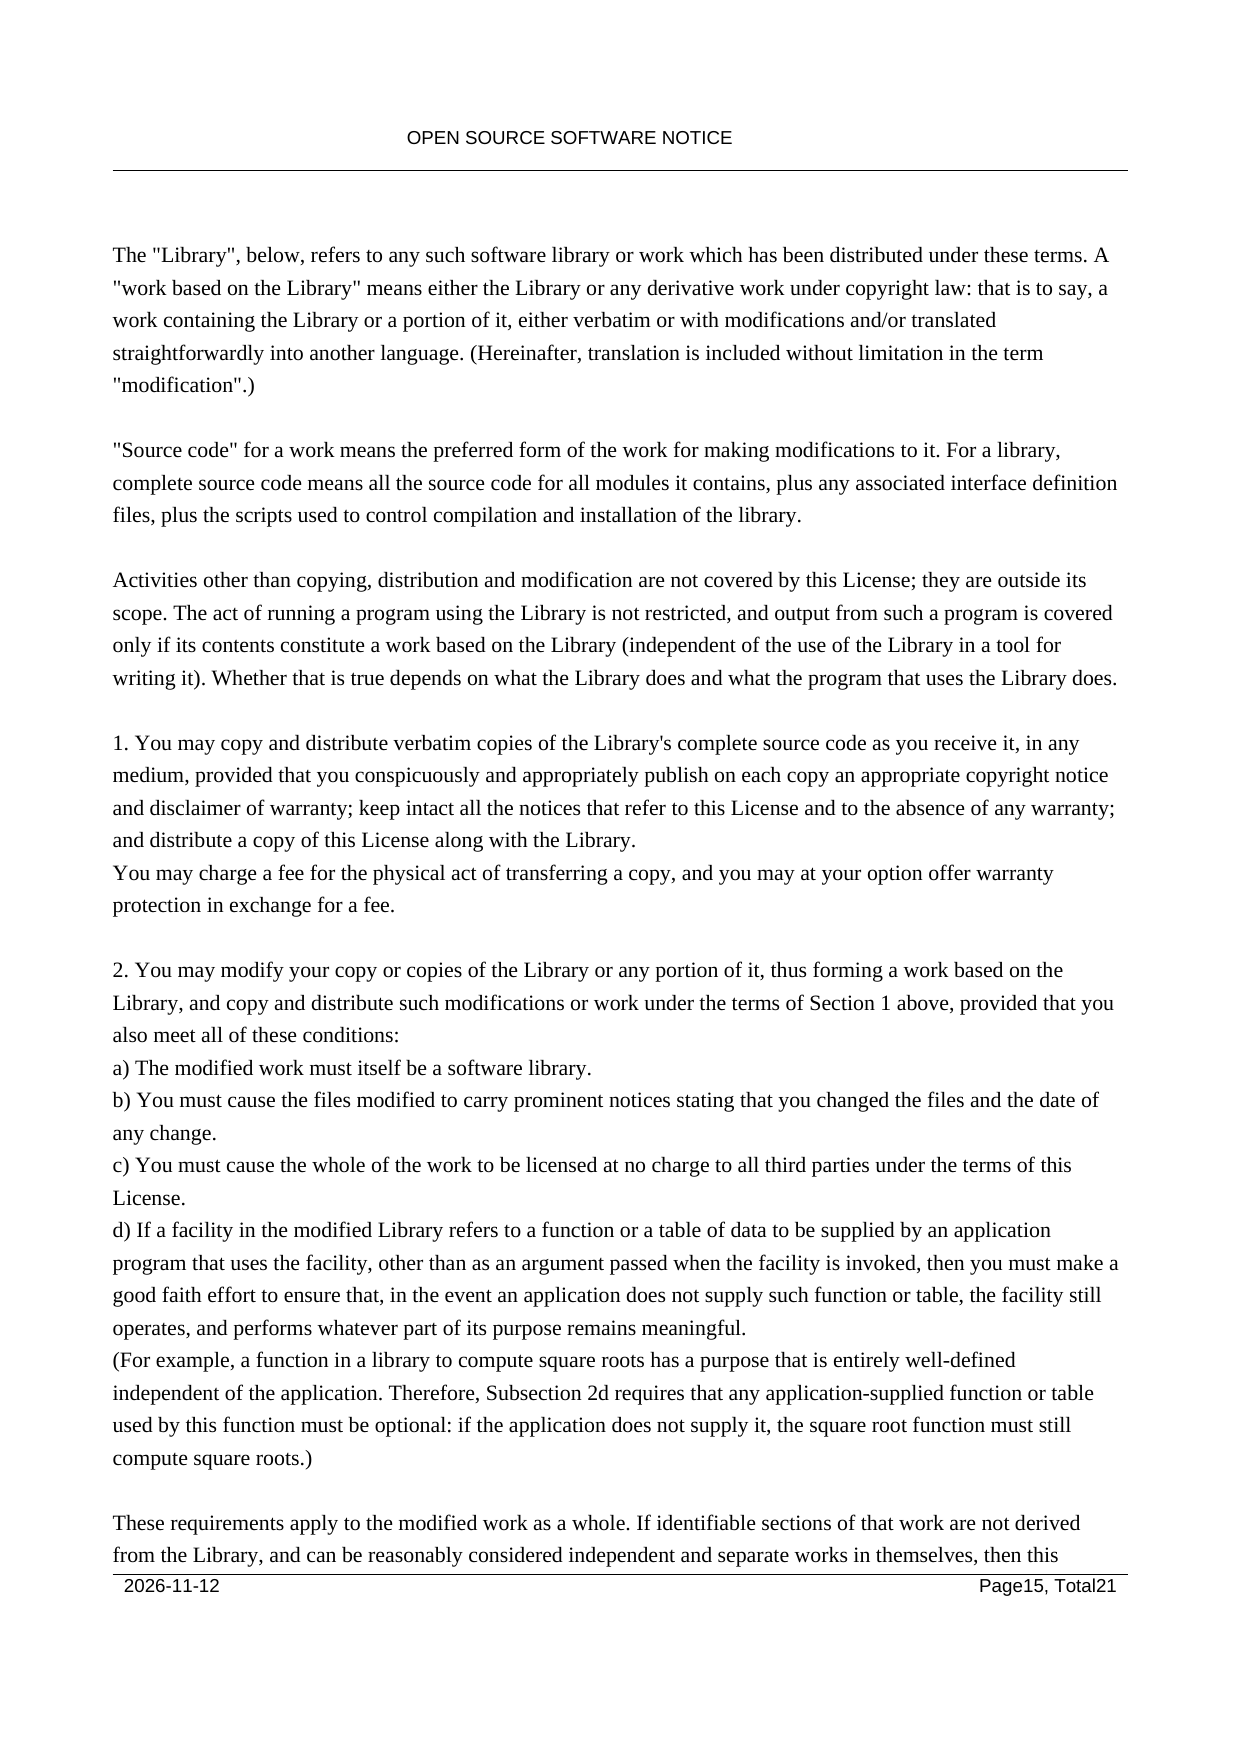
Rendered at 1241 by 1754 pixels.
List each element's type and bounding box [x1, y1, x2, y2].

text [112, 206, 1128, 1571]
